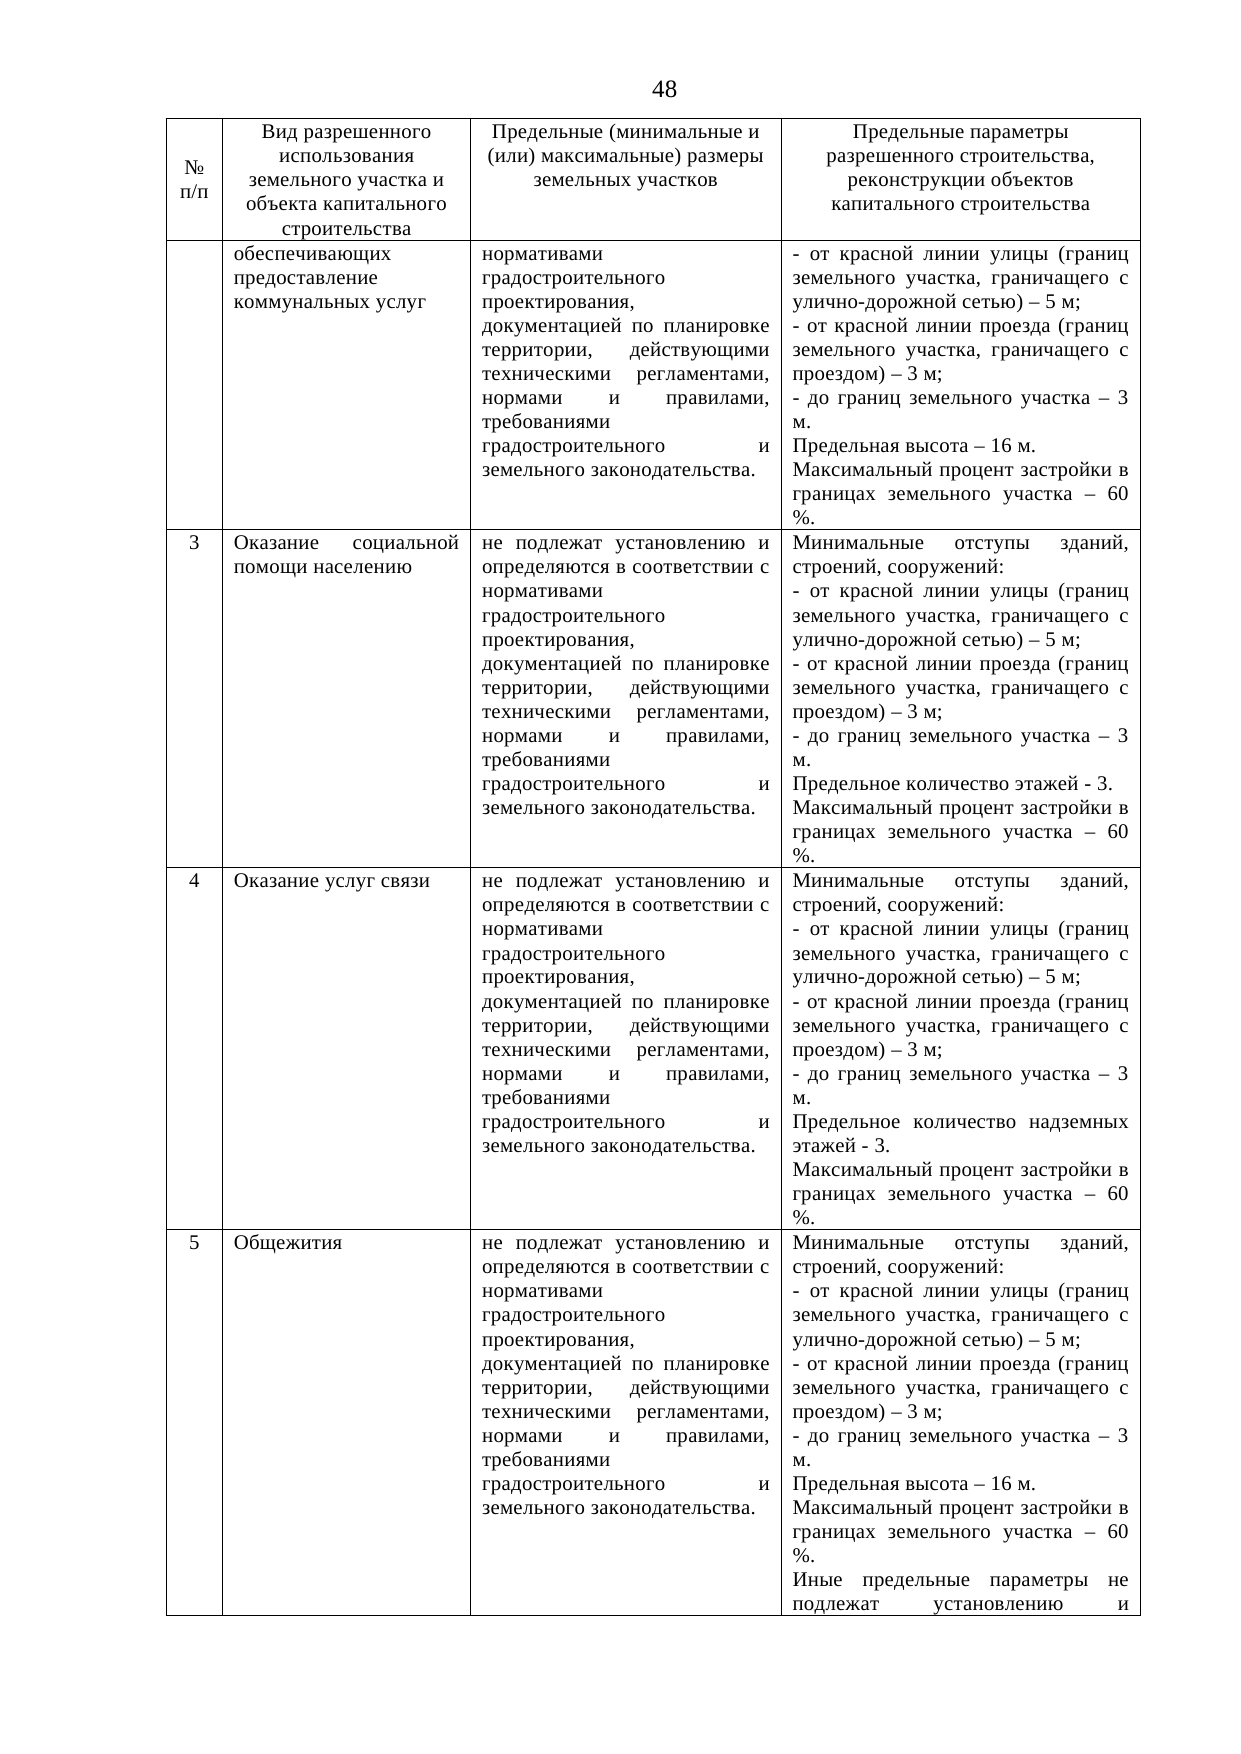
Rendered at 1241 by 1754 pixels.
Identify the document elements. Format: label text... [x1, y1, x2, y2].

table_cell 5 [167, 1230, 222, 1615]
table_header Предельные (минимальные и (или) максимальные) размеры земельных участков [471, 119, 781, 239]
table_header Вид разрешенного использования земельного участка и объекта капитального строительства [223, 119, 470, 239]
table_cell Общежития [223, 1230, 470, 1615]
table_cell 2 [167, 241, 222, 529]
table_cell Оказание услуг связи [223, 868, 470, 1229]
table_cell Минимальные отступы зданий, строений, сооружений: - от красной линии улицы (границ земельного участка, граничащего с улично-дорожной сетью) – 5 м; - от красной линии проезда (границ земельного участка, граничащего с проездом) – ; - до границ земельного участка – 3 м. Предельное количество надземных этажей - 3. Максимальный процент застройки в границах земельного участка – 60 %. [782, 868, 1140, 1229]
table_cell Минимальные отступы зданий, строений, сооружений: - от красной линии улицы (границ земельного участка, граничащего с улично-дорожной сетью) – 5 м; - от красной линии проезда (границ земельного участка, граничащего с проездом) – ; - до границ земельного участка – 3 м. Предельное количество этажей - 3. Максимальный процент застройки в границах земельного участка – 60 %. [782, 530, 1140, 867]
table_cell Административные здания организаций, обеспечивающих предоставление коммунальных услуг [223, 241, 470, 529]
table_header № п/п [167, 119, 222, 239]
table_header Предельные параметры разрешенного строительства, реконструкции объектов капитального строительства [782, 119, 1140, 239]
table_cell Оказание социальной помощи населению [223, 530, 470, 867]
table_cell 4 [167, 868, 222, 1229]
table_cell 3 [167, 530, 222, 867]
